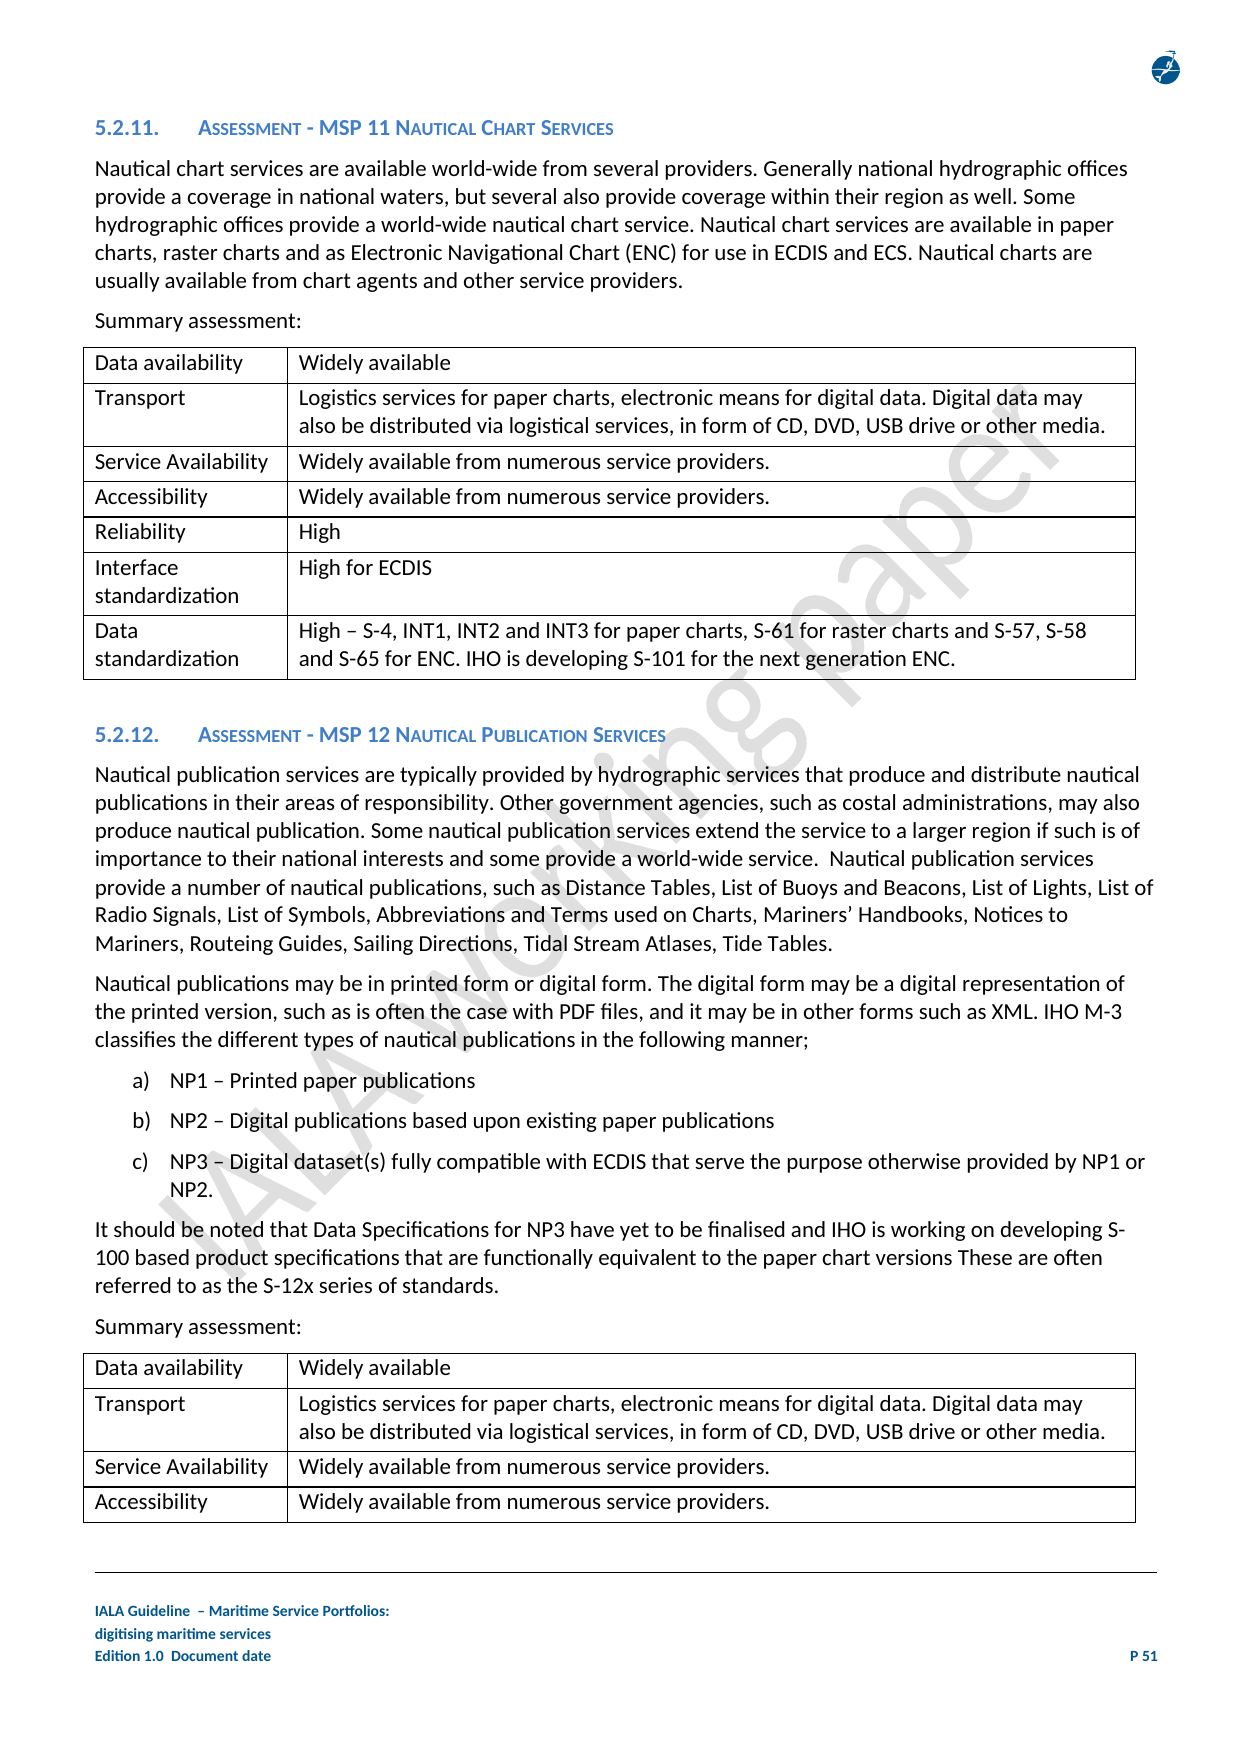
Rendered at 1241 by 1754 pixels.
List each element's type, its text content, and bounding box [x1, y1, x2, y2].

table_cell Interface standardization [84, 553, 287, 615]
picture [1120, 0, 1239, 119]
table_header Widely available [288, 348, 1135, 382]
table_cell Reliability [84, 518, 287, 552]
table_cell High [288, 518, 1135, 552]
text Nautical chart services are available world-wide from several providers. Generally national hydrographic offices provide a coverage in national waters, but several also provide coverage within their region as well. Some hydrographic offices provide a world-wide nautical chart service. Nautical chart services are available in paper charts, raster charts and as Electronic Navigational Chart (ENC) for use in ECDIS and ECS. Nautical charts are usually available from chart agents and other service providers. [94, 154, 1157, 294]
table_cell Widely available from numerous service providers. [288, 447, 1135, 481]
subtitle Assessment - MSP 12 Nautical Publication Services [94, 720, 1157, 748]
table_cell Logistics services for paper charts, electronic means for digital data. Digital data may also be distributed via logistical services, in form of CD, DVD, USB drive or other media. [288, 384, 1135, 446]
table_cell High – S-4, INT1, INT2 and INT3 for paper charts, S-61 for raster charts and S-57, S-58 and S-65 for ENC. IHO is developing S-101 for the next generation ENC. [288, 616, 1135, 678]
text Summary assessment: [94, 1312, 1157, 1340]
list NP3 – Digital dataset(s) fully compatible with ECDIS that serve the purpose otherwise provided by NP1 or NP2. [132, 1147, 1157, 1203]
text Nautical publication services are typically provided by hydrographic services that produce and distribute nautical publications in their areas of responsibility. Other government agencies, such as costal administrations, may also produce nautical publication. Some nautical publication services extend the service to a larger region if such is of importance to their national interests and some provide a world-wide service. Nautical publication services provide a number of nautical publications, such as Distance Tables, List of Buoys and Beacons, List of Lights, List of Radio Signals, List of Symbols, Abbreviations and Terms used on Charts, Mariners’ Handbooks, Notices to Mariners, Routeing Guides, Sailing Directions, Tidal Stream Atlases, Tide Tables. [94, 761, 1157, 957]
table_cell Widely available from numerous service providers. [288, 1488, 1135, 1522]
table_cell Transport [84, 384, 287, 446]
table_cell Service Availability [84, 1452, 287, 1486]
table_header Widely available [288, 1354, 1135, 1388]
text It should be noted that Data Specifications for NP3 have yet to be finalised and IHO is working on developing S-100 based product specifications that are functionally equivalent to the paper chart versions These are often referred to as the S-12x series of standards. [94, 1215, 1157, 1299]
table_cell Widely available from numerous service providers. [288, 482, 1135, 516]
subtitle Assessment - MSP 11 Nautical Chart Services [94, 113, 1157, 142]
list NP1 – Printed paper publications [132, 1066, 1157, 1094]
text Nautical publications may be in printed form or digital form. The digital form may be a digital representation of the printed version, such as is often the case with PDF files, and it may be in other forms such as XML. IHO M-3 classifies the different types of nautical publications in the following manner; [94, 969, 1157, 1053]
table_cell Transport [84, 1389, 287, 1451]
table_cell Logistics services for paper charts, electronic means for digital data. Digital data may also be distributed via logistical services, in form of CD, DVD, USB drive or other media. [288, 1389, 1135, 1451]
table_header Data availability [84, 1354, 287, 1388]
table_cell Data standardization [84, 616, 287, 678]
table_cell High for ECDIS [288, 553, 1135, 615]
table_cell Accessibility [84, 1488, 287, 1522]
list NP2 – Digital publications based upon existing paper publications [132, 1106, 1157, 1134]
table_cell Widely available from numerous service providers. [288, 1452, 1135, 1486]
table_header Data availability [84, 348, 287, 382]
table_cell Accessibility [84, 482, 287, 516]
text Summary assessment: [94, 307, 1157, 335]
table_cell Service Availability [84, 447, 287, 481]
